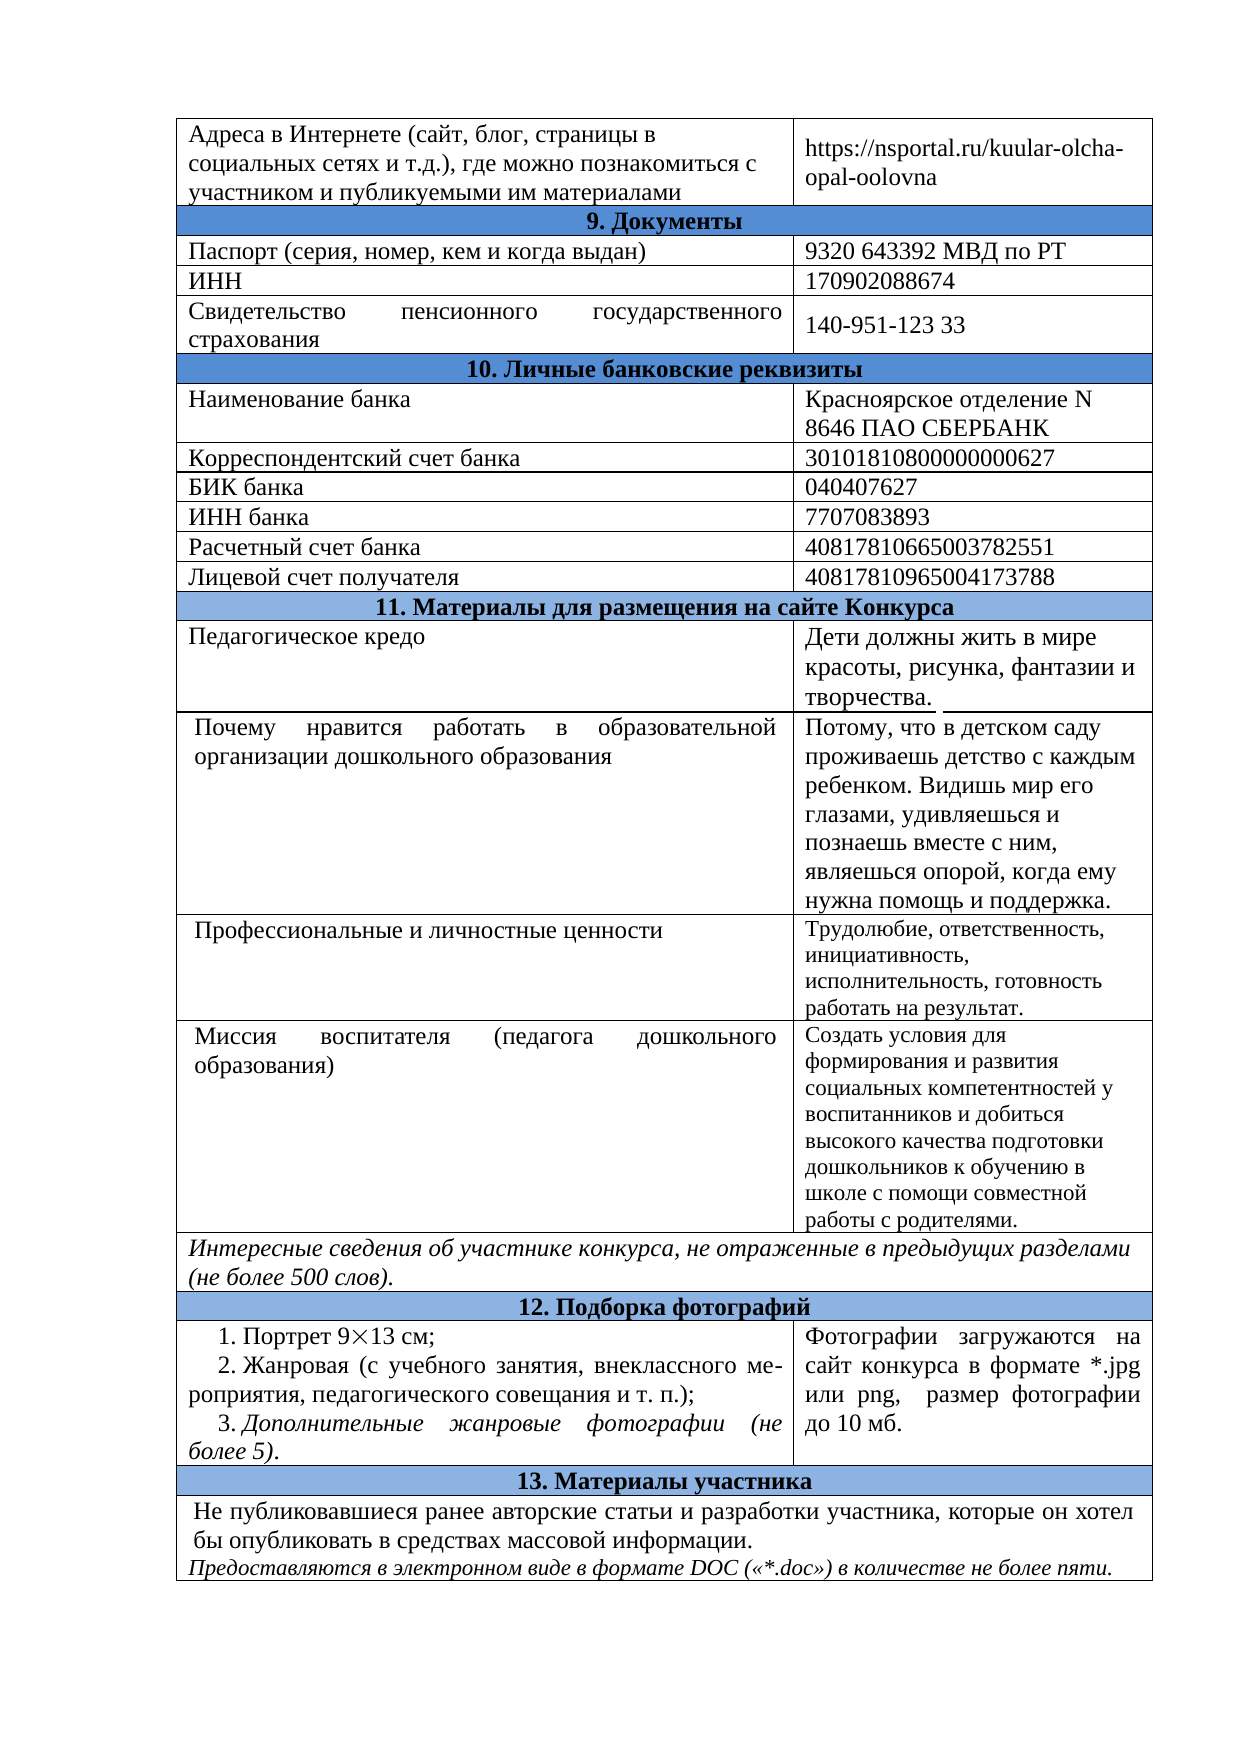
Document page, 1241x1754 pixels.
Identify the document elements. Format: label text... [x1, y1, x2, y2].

table_cell Корреспондентский счет банка [177, 443, 793, 471]
table_cell https://nsportal.ru/kuular-olcha-opal-oolovna [794, 119, 1152, 205]
table_cell 13. Материалы участника [177, 1466, 1152, 1495]
table_cell Почему нравится работать в образовательной организации дошкольного образования [177, 713, 793, 914]
table_cell Миссия воспитателя (педагога дошкольного образования) [177, 1021, 793, 1232]
table_cell 40817810965004173788 [794, 562, 1152, 591]
table_cell Паспорт (серия, номер, кем и когда выдан) [177, 236, 793, 265]
table_cell 040407627 [794, 473, 1152, 501]
table_cell Трудолюбие, ответственность, инициативность, исполнительность, готовность работать на результат. [794, 915, 1152, 1020]
table_cell 170902088674 [794, 266, 1152, 295]
table_cell 10. Личные банковские реквизиты [177, 354, 1152, 383]
table_cell Дети должны жить в мире красоты, рисунка, фантазии и творчества. [794, 621, 1152, 711]
table_cell Лицевой счет получателя [177, 562, 793, 591]
table_cell Педагогическое кредо [177, 621, 793, 711]
table_cell Интересные сведения об участнике конкурса, не отраженные в предыдущих разделами (не более 500 слов). [177, 1233, 1152, 1291]
table_cell Фотографии загружаются на сайт конкурса в формате *.jpg или png, размер фотографии до 10 мб. [794, 1321, 1152, 1465]
table_cell Наименование банка [177, 384, 793, 442]
table_cell 11. Материалы для размещения на сайте Конкурса [177, 592, 1152, 620]
table_cell 140-951-123 33 [794, 296, 1152, 353]
table_cell 9. Документы [177, 206, 1152, 235]
table_cell Адреса в Интернете (сайт, блог, страницы в социальных сетях и т.д.), где можно познакомиться с участником и публикуемыми им материалами [177, 119, 793, 205]
table_cell 30101810800000000627 [794, 443, 1152, 471]
table_cell Потому, что в детском саду проживаешь детство с каждым ребенком. Видишь мир его глазами, удивляешься и познаешь вместе с ним, являешься опорой, когда ему нужна помощь и поддержка. [794, 713, 1152, 914]
table_cell Свидетельство пенсионного государственного страхования [177, 296, 793, 353]
table_cell ИНН [177, 266, 793, 295]
table_cell 7707083893 [794, 502, 1152, 531]
table_cell Создать условия для формирования и развития социальных компетентностей у воспитанников и добиться высокого качества подготовки дошкольников к обучению в школе с помощи совместной работы с родителями. [794, 1021, 1152, 1232]
table_cell Расчетный счет банка [177, 532, 793, 561]
table_cell Красноярское отделение N 8646 ПАО СБЕРБАНК [794, 384, 1152, 442]
table_cell ИНН банка [177, 502, 793, 531]
table_cell 40817810665003782551 [794, 532, 1152, 561]
table_cell Профессиональные и личностные ценности [177, 915, 793, 1020]
table_cell 1. Портрет 913 см; 2. Жанровая (с учебного занятия, внеклассного мероприятия, педагогического совещания и т. п.); 3. Дополнительные жанровые фотографии (не более 5). [177, 1321, 793, 1465]
table_cell 12. Подборка фотографий [177, 1292, 1152, 1320]
table_cell БИК банка [177, 473, 793, 501]
table_cell 9320 643392 МВД по РТ [794, 236, 1152, 265]
table_cell Не публиковавшиеся ранее авторские статьи и разработки участника, которые он хотел бы опубликовать в средствах массовой информации. Предоставляются в электронном виде в формате DOC («*.doc») в количестве не более пяти. [177, 1496, 1152, 1580]
